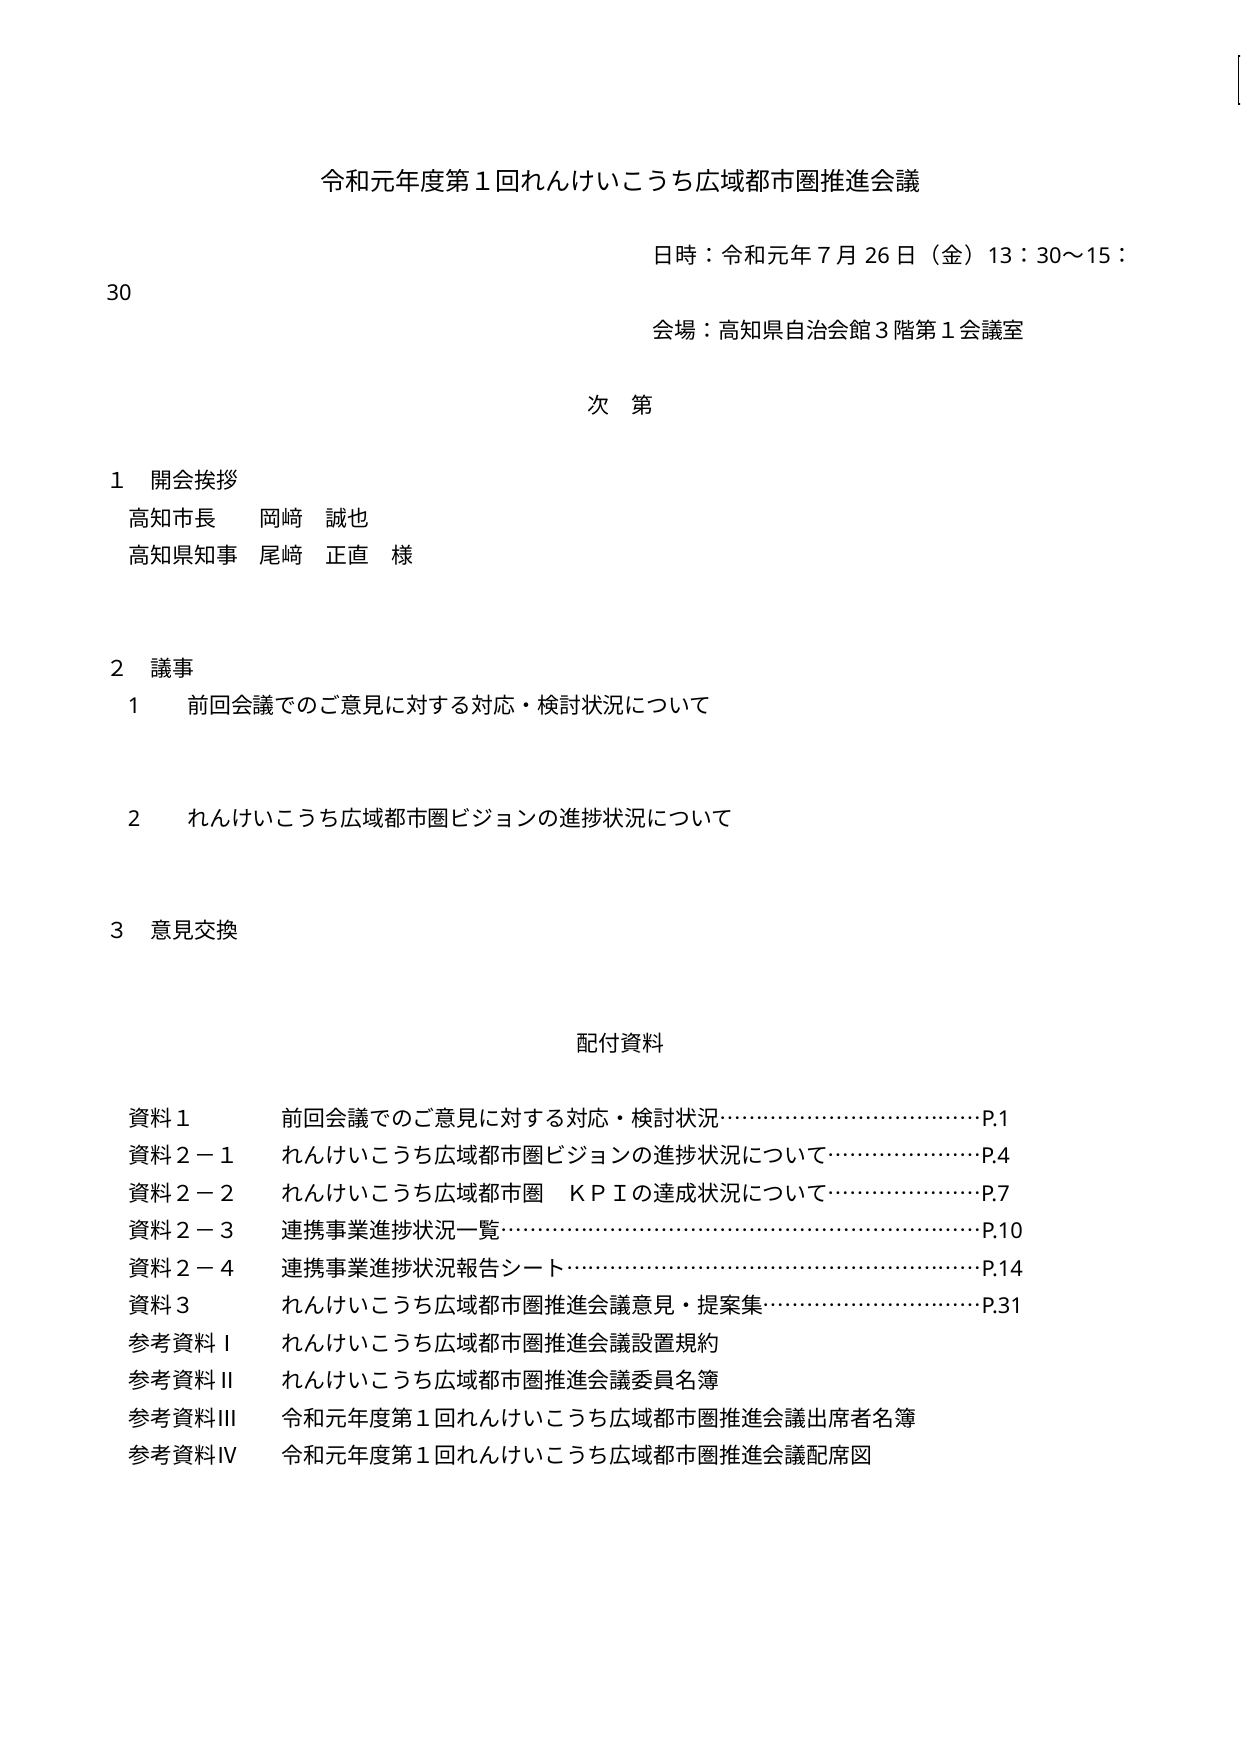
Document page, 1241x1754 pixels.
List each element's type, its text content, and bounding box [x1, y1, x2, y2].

text 次 第 [106, 386, 1134, 423]
text ２ 議事 [106, 648, 1134, 686]
text １ 開会挨拶 [106, 461, 1134, 498]
text 令和元年度第１回れんけいこうち広域都市圏推進会議 [106, 161, 1134, 198]
text 資料１ 前回会議でのご意見に対する対応・検討状況………………………………P.1 [106, 1098, 1134, 1136]
list れんけいこうち広域都市圏ビジョンの進捗状況について [128, 798, 1134, 836]
text 資料２－３ 連携事業進捗状況一覧…………………………………………………………P.10 [106, 1211, 1134, 1248]
text 参考資料Ⅲ 令和元年度第１回れんけいこうち広域都市圏推進会議出席者名簿 [106, 1398, 1134, 1436]
text 会場：高知県自治会館３階第１会議室 [106, 311, 1134, 348]
text 日時：令和元年７月26日（金）13：30～15：30 [106, 236, 1134, 311]
text 配付資料 [106, 1023, 1134, 1061]
text 高知市長 岡﨑 誠也 [106, 498, 1134, 536]
text 高知県知事 尾﨑 正直 様 [106, 536, 1134, 573]
text 参考資料Ⅱ れんけいこうち広域都市圏推進会議委員名簿 [106, 1361, 1134, 1398]
text 資料２－４ 連携事業進捗状況報告シート…………………………………………………P.14 [106, 1248, 1134, 1286]
text 資料２－１ れんけいこうち広域都市圏ビジョンの進捗状況について…………………P.4 [106, 1136, 1134, 1173]
text 参考資料Ⅳ 令和元年度第１回れんけいこうち広域都市圏推進会議配席図 [106, 1436, 1134, 1473]
list 前回会議でのご意見に対する対応・検討状況について [128, 686, 1134, 723]
text ３ 意見交換 [106, 911, 1134, 948]
text 参考資料Ⅰ れんけいこうち広域都市圏推進会議設置規約 [106, 1323, 1134, 1361]
text 資料２－２ れんけいこうち広域都市圏 ＫＰＩの達成状況について…………………P.7 [106, 1173, 1134, 1211]
text 資料３ れんけいこうち広域都市圏推進会議意見・提案集…………………………P.31 [106, 1286, 1134, 1323]
